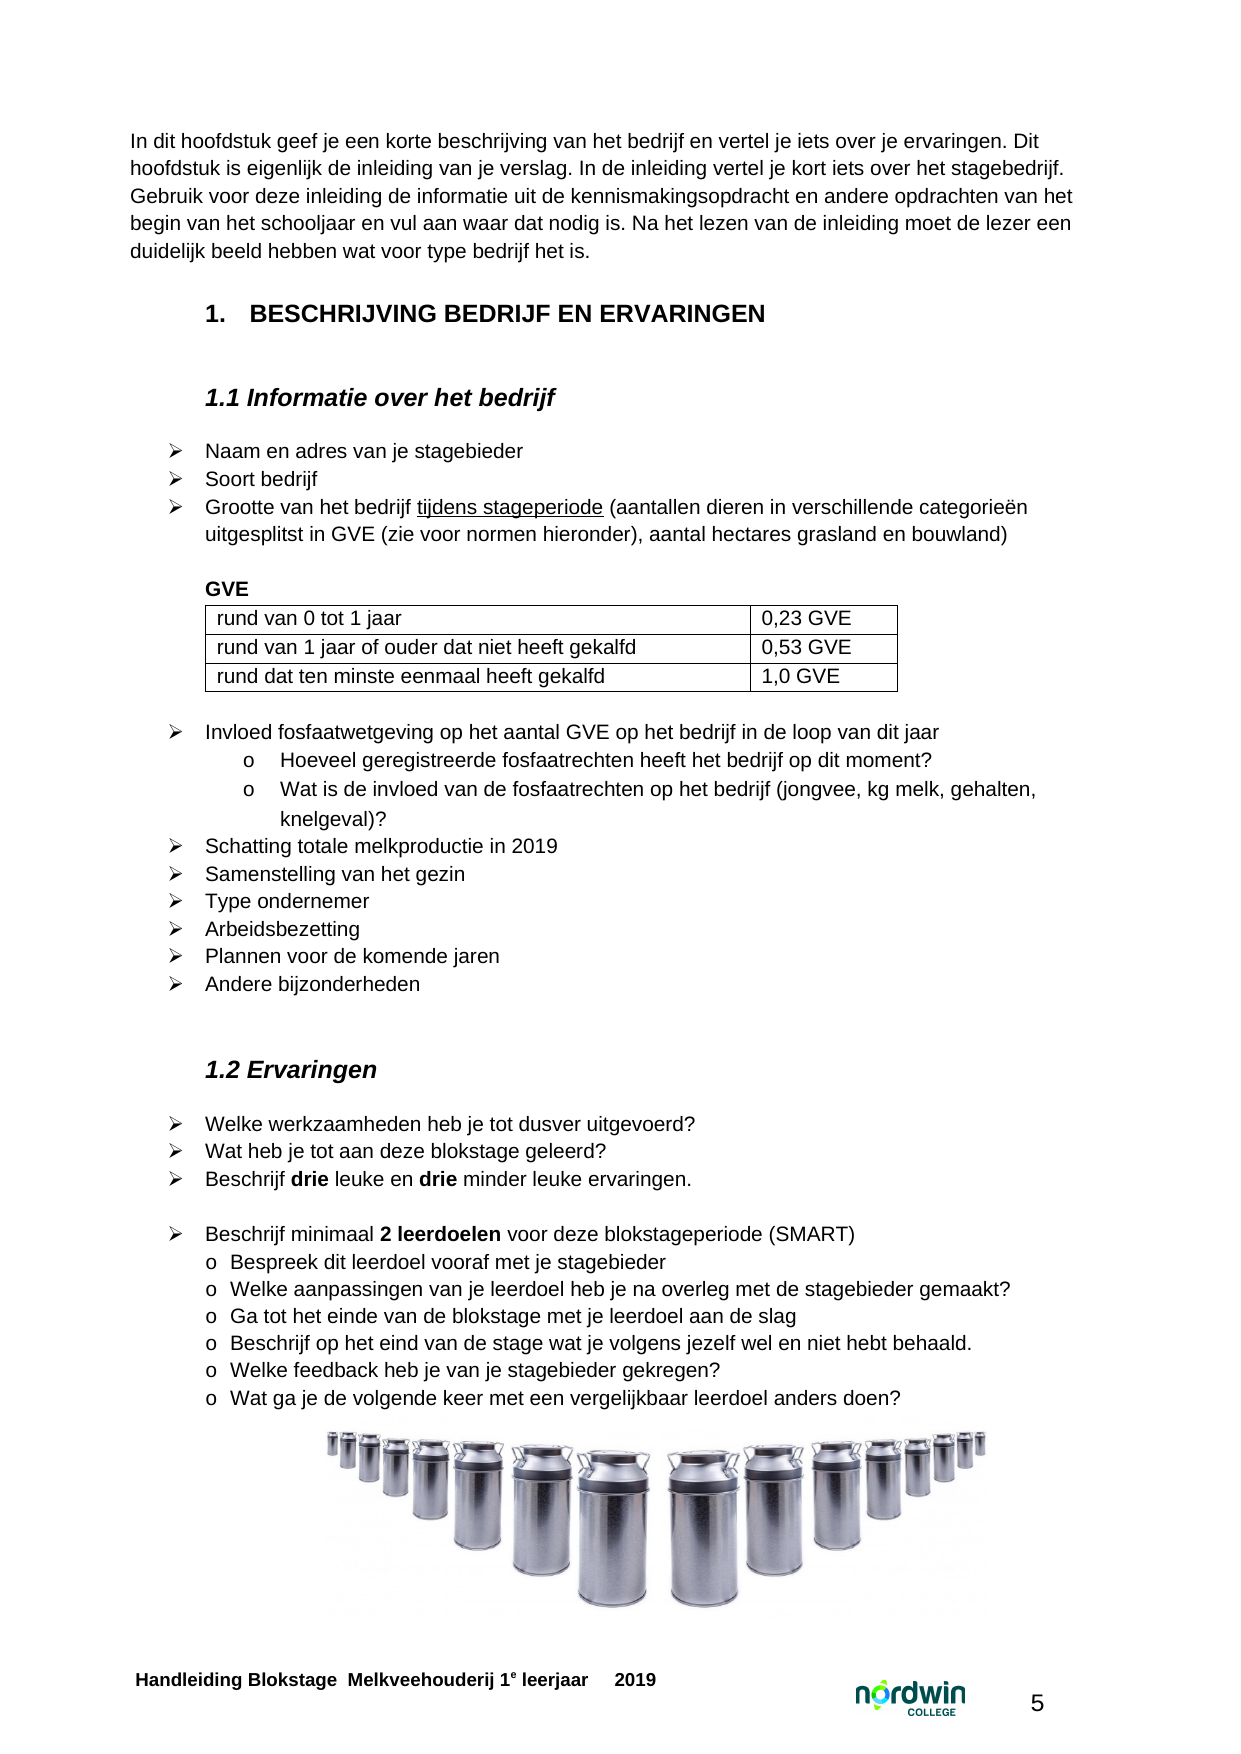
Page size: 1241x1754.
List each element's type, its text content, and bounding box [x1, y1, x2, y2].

picture [856, 1680, 965, 1716]
list Welke werkzaamheden heb je tot dusver uitgevoerd? [167, 1112, 1110, 1136]
picture [660, 1413, 989, 1620]
table_cell rund van 1 jaar of ouder dat niet heeft gekalfd [206, 635, 750, 662]
list Schatting totale melkproductie in 2019 [167, 834, 1110, 858]
list Hoeveel geregistreerde fosfaatrechten heeft het bedrijf op dit moment? [242, 747, 1110, 773]
list Beschrijf minimaal 2 leerdoelen voor deze blokstageperiode (SMART) [167, 1222, 1110, 1246]
list Wat is de invloed van de fosfaatrechten op het bedrijf (jongvee, kg melk, gehalten, knelgeval)? [242, 777, 1110, 830]
text GVE [205, 577, 1110, 601]
table_cell rund dat ten minste eenmaal heeft gekalfd [206, 664, 750, 691]
list Wat heb je tot aan deze blokstage geleerd? [167, 1139, 1110, 1163]
list Beschrijf drie leuke en drie minder leuke ervaringen. [167, 1167, 1110, 1191]
list Grootte van het bedrijf tijdens stageperiode (aantallen dieren in verschillende categorieën uitgesplitst in GVE (zie voor normen hieronder), aantal hectares grasland en bouwland) [167, 494, 1110, 546]
list Samenstelling van het gezin [167, 862, 1110, 886]
text o Beschrijf op het eind van de stage wat je volgens jezelf wel en niet hebt behaald. [205, 1331, 1110, 1357]
list Plannen voor de komende jaren [167, 944, 1110, 968]
table_cell 0,53 GVE [751, 635, 897, 662]
table_header rund van 0 tot 1 jaar [206, 606, 750, 633]
list Type ondernemer [167, 889, 1110, 913]
subtitle BESCHRIJVING BEDRIJF EN ERVARINGEN [205, 299, 1110, 328]
text o Welke aanpassingen van je leerdoel heb je na overleg met de stagebieder gemaakt? [205, 1277, 1110, 1303]
subtitle 1.2 Ervaringen [205, 1054, 1110, 1083]
list Naam en adres van je stagebieder [167, 439, 1110, 463]
text o Ga tot het einde van de blokstage met je leerdoel aan de slag [205, 1304, 1110, 1330]
text o Welke feedback heb je van je stagebieder gekregen? [205, 1358, 1110, 1384]
text In dit hoofdstuk geef je een korte beschrijving van het bedrijf en vertel je iets over je ervaringen. Dit hoofdstuk is eigenlijk de inleiding van je verslag. In de inleiding vertel je kort iets over het stagebedrijf. Gebruik voor deze inleiding de informatie uit de kennismakingsopdracht en andere opdrachten van het begin van het schooljaar en vul aan waar dat nodig is. Na het lezen van de inleiding moet de lezer een duidelijk beeld hebben wat voor type bedrijf het is. [130, 129, 1110, 295]
list Soort bedrijf [167, 467, 1110, 491]
list Arbeidsbezetting [167, 917, 1110, 941]
subtitle 1.1 Informatie over het bedrijf [205, 383, 1110, 412]
list Invloed fosfaatwetgeving op het aantal GVE op het bedrijf in de loop van dit jaar [167, 720, 1110, 744]
text o Wat ga je de volgende keer met een vergelijkbaar leerdoel anders doen? [205, 1386, 1110, 1411]
table_header 0,23 GVE [751, 606, 897, 633]
text o Bespreek dit leerdoel vooraf met je stagebieder [205, 1249, 1110, 1275]
table_cell 1,0 GVE [751, 664, 897, 691]
list Andere bijzonderheden [167, 972, 1110, 996]
